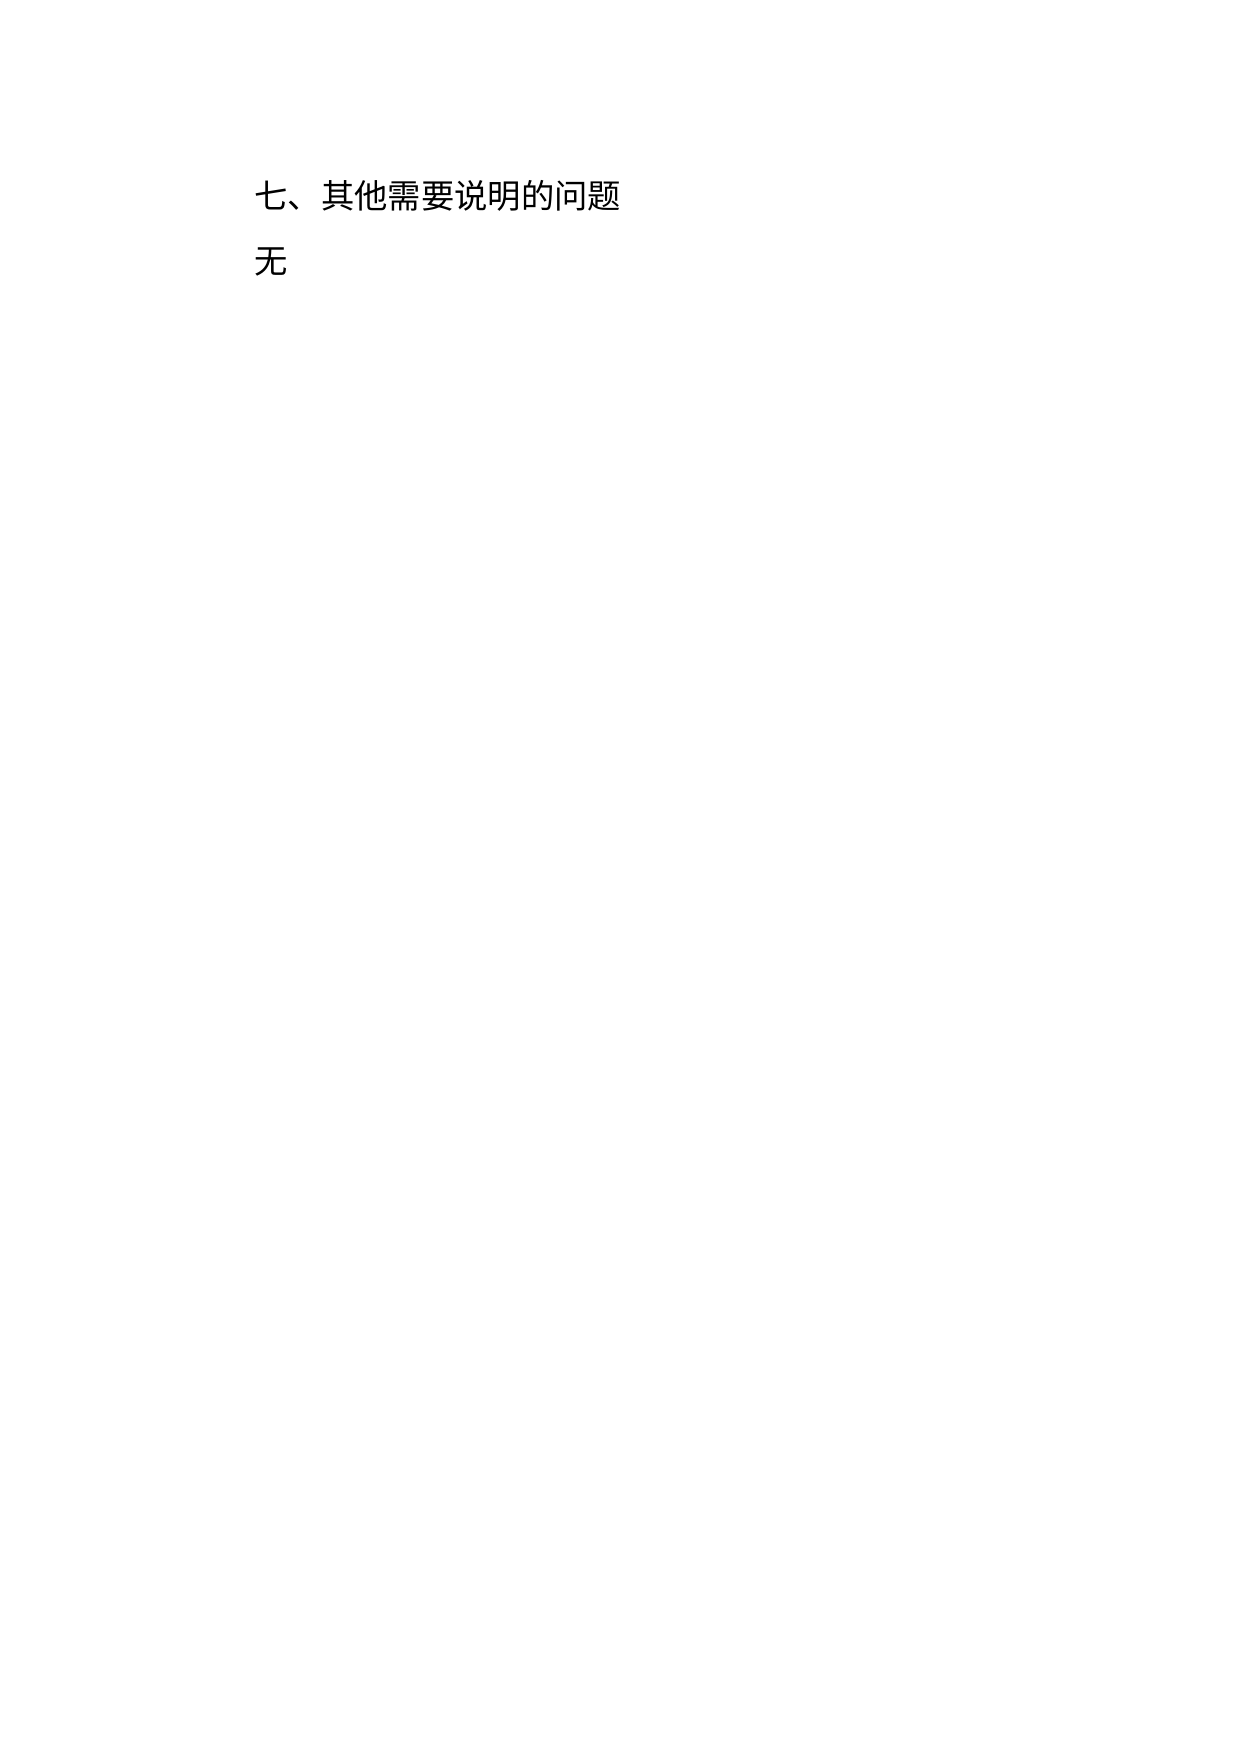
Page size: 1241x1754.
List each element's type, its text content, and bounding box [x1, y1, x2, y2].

text 七、其他需要说明的问题 [187, 162, 1053, 227]
text 无 [187, 227, 1053, 292]
